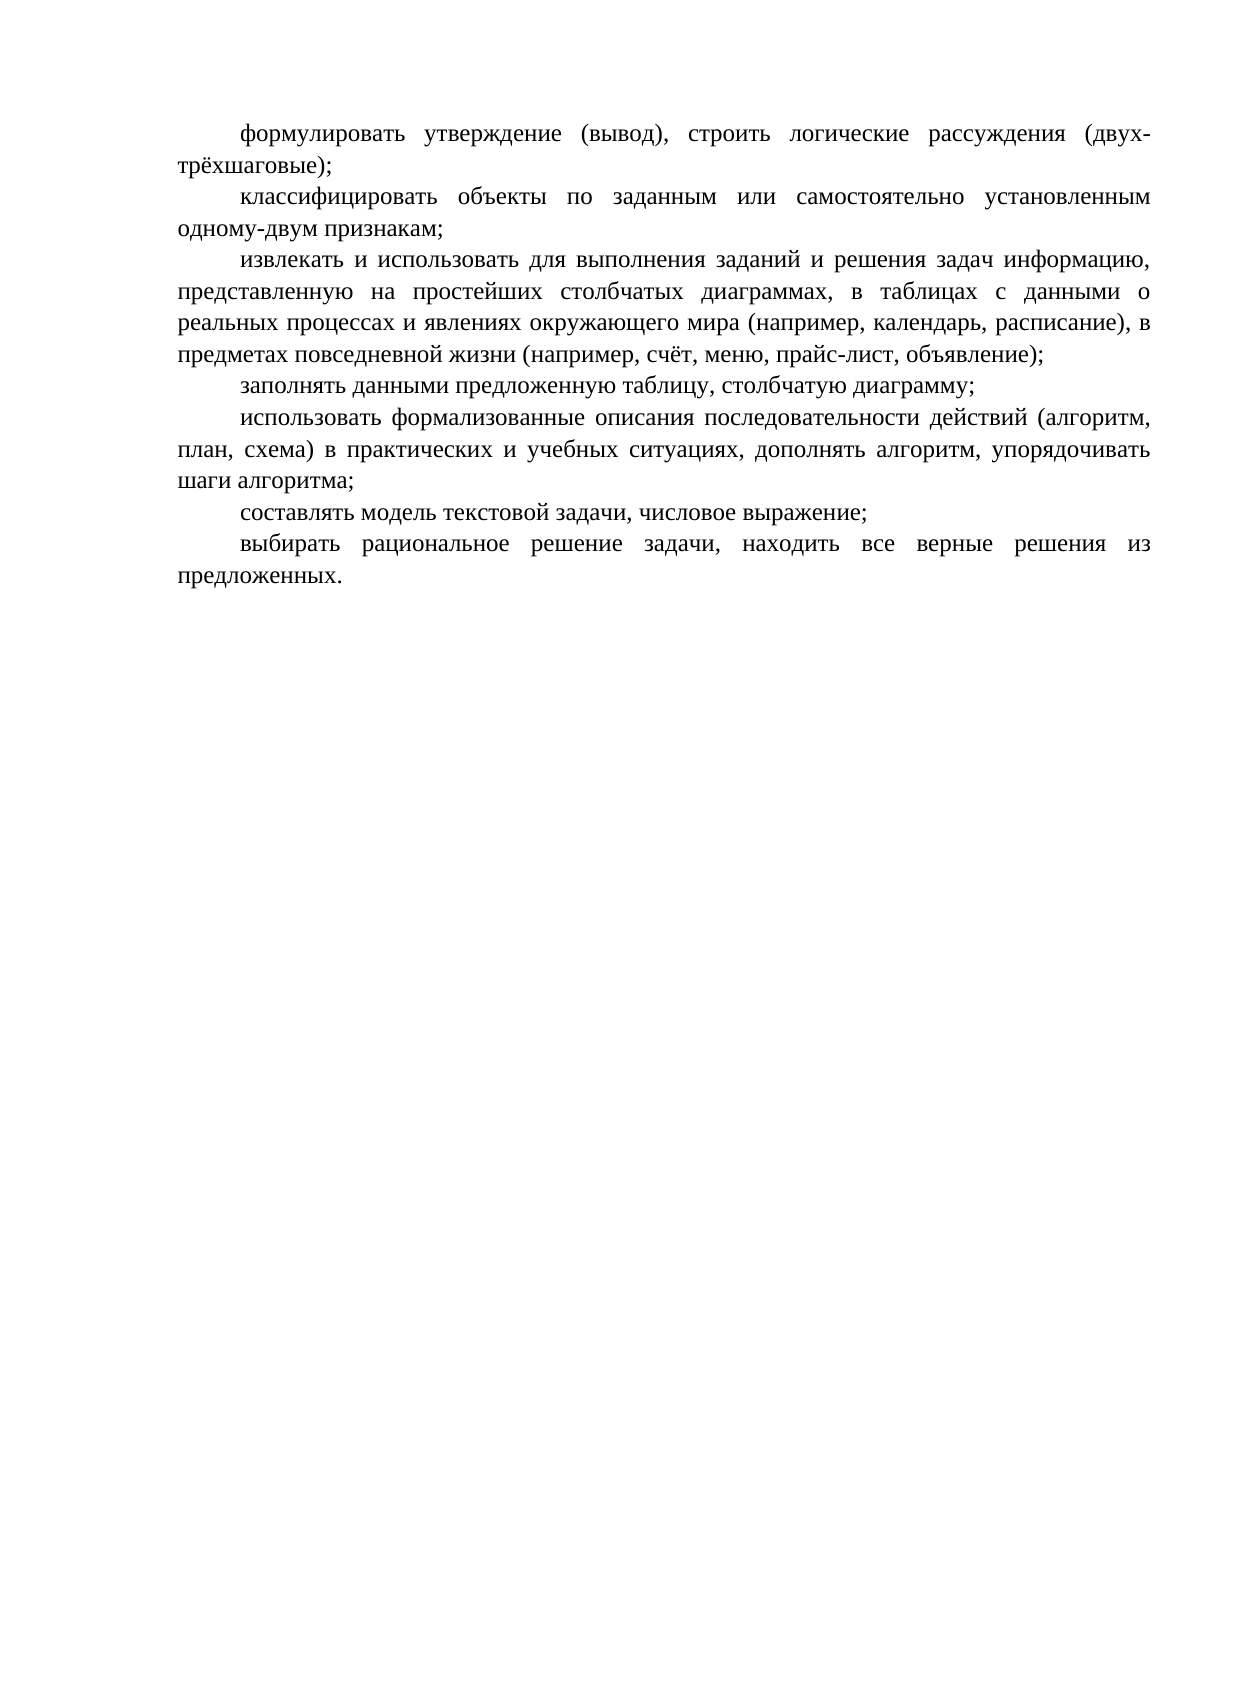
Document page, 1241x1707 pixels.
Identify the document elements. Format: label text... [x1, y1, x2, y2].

text использовать формализованные описания последовательности действий (алгоритм, план, схема) в практических и учебных ситуациях, дополнять алгоритм, упорядочивать шаги алгоритма; [177, 402, 1152, 494]
text извлекать и использовать для выполнения заданий и решения задач информацию, представленную на простейших столбчатых диаграммах, в таблицах с данными о реальных процессах и явлениях окружающего мира (например, календарь, расписание), в предметах повседневной жизни (например, счёт, меню, прайс-лист, объявление); [177, 244, 1152, 368]
text классифицировать объекты по заданным или самостоятельно установленным одному-двум признакам; [177, 181, 1152, 242]
text выбирать рациональное решение задачи, находить все верные решения из предложенных. [177, 528, 1152, 589]
text составлять модель текстовой задачи, числовое выражение; [177, 497, 1152, 526]
text заполнять данными предложенную таблицу, столбчатую диаграмму; [177, 371, 1152, 399]
text формулировать утверждение (вывод), строить логические рассуждения (двух-трёхшаговые); [177, 118, 1152, 178]
